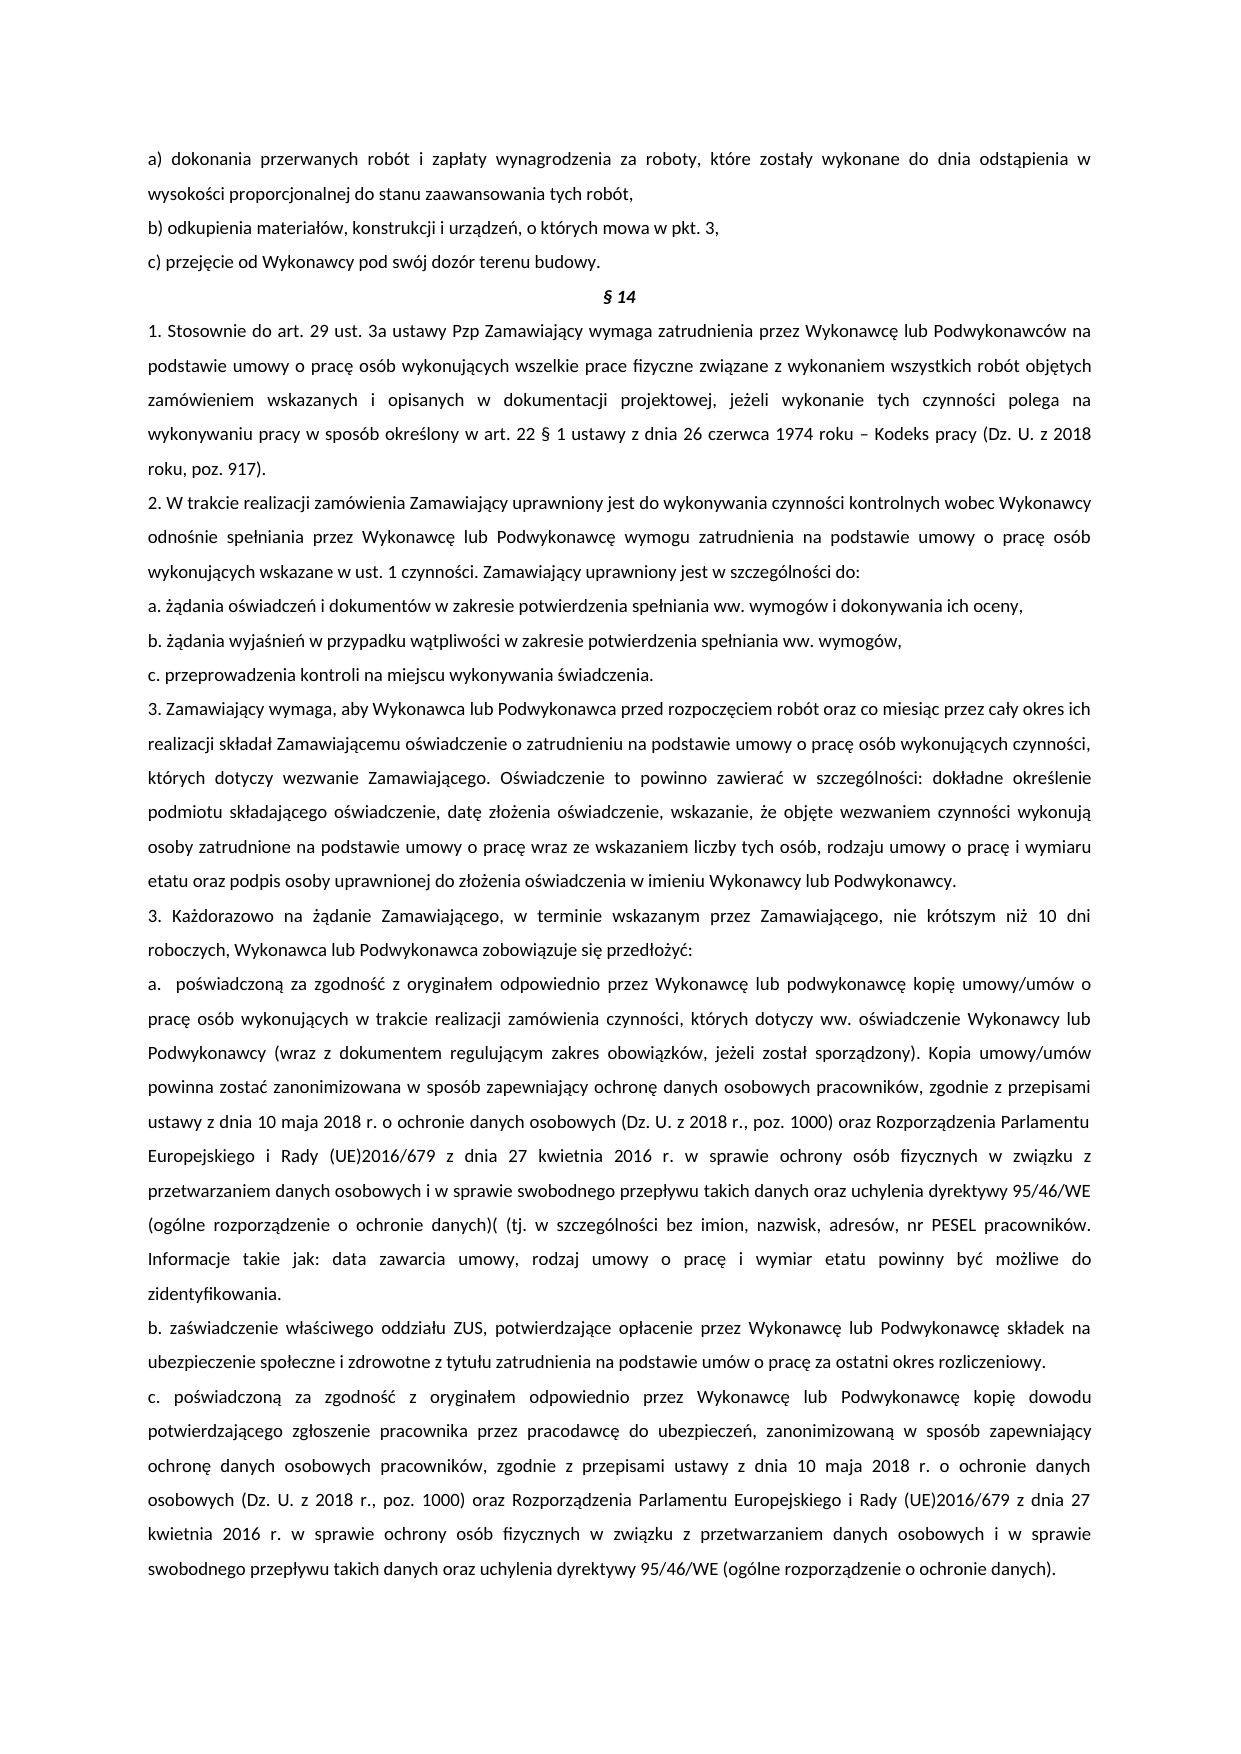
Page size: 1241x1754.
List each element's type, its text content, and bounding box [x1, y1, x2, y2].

text 3. Zamawiający wymaga, aby Wykonawca lub Podwykonawca przed rozpoczęciem robót oraz co miesiąc przez cały okres ich realizacji składał Zamawiającemu oświadczenie o zatrudnieniu na podstawie umowy o pracę osób wykonujących czynności, których dotyczy wezwanie Zamawiającego. Oświadczenie to powinno zawierać w szczególności: dokładne określenie podmiotu składającego oświadczenie, datę złożenia oświadczenie, wskazanie, że objęte wezwaniem czynności wykonują osoby zatrudnione na podstawie umowy o pracę wraz ze wskazaniem liczby tych osób, rodzaju umowy o pracę i wymiaru etatu oraz podpis osoby uprawnionej do złożenia oświadczenia w imieniu Wykonawcy lub Podwykonawcy. [148, 698, 1093, 892]
text a. żądania oświadczeń i dokumentów w zakresie potwierdzenia spełniania ww. wymogów i dokonywania ich oceny, [148, 594, 1093, 617]
text a. poświadczoną za zgodność z oryginałem odpowiednio przez Wykonawcę lub podwykonawcę kopię umowy/umów o pracę osób wykonujących w trakcie realizacji zamówienia czynności, których dotyczy ww. oświadczenie Wykonawcy lub Podwykonawcy (wraz z dokumentem regulującym zakres obowiązków, jeżeli został sporządzony). Kopia umowy/umów powinna zostać zanonimizowana w sposób zapewniający ochronę danych osobowych pracowników, zgodnie z przepisami ustawy z dnia 10 maja 2018 r. o ochronie danych osobowych (Dz. U. z 2018 r., poz. 1000) oraz Rozporządzenia Parlamentu Europejskiego i Rady (UE)2016/679 z dnia 27 kwietnia 2016 r. w sprawie ochrony osób fizycznych w związku z przetwarzaniem danych osobowych i w sprawie swobodnego przepływu takich danych oraz uchylenia dyrektywy 95/46/WE (ogólne rozporządzenie o ochronie danych)( (tj. w szczególności bez imion, nazwisk, adresów, nr PESEL pracowników. Informacje takie jak: data zawarcia umowy, rodzaj umowy o pracę i wymiar etatu powinny być możliwe do zidentyfikowania. [148, 973, 1093, 1305]
text 2. W trakcie realizacji zamówienia Zamawiający uprawniony jest do wykonywania czynności kontrolnych wobec Wykonawcy odnośnie spełniania przez Wykonawcę lub Podwykonawcę wymogu zatrudnienia na podstawie umowy o pracę osób wykonujących wskazane w ust. 1 czynności. Zamawiający uprawniony jest w szczególności do: [148, 491, 1093, 583]
text c. poświadczoną za zgodność z oryginałem odpowiednio przez Wykonawcę lub Podwykonawcę kopię dowodu potwierdzającego zgłoszenie pracownika przez pracodawcę do ubezpieczeń, zanonimizowaną w sposób zapewniający ochronę danych osobowych pracowników, zgodnie z przepisami ustawy z dnia 10 maja 2018 r. o ochronie danych osobowych (Dz. U. z 2018 r., poz. 1000) oraz Rozporządzenia Parlamentu Europejskiego i Rady (UE)2016/679 z dnia 27 kwietnia 2016 r. w sprawie ochrony osób fizycznych w związku z przetwarzaniem danych osobowych i w sprawie swobodnego przepływu takich danych oraz uchylenia dyrektywy 95/46/WE (ogólne rozporządzenie o ochronie danych). [148, 1385, 1093, 1580]
text c) przejęcie od Wykonawcy pod swój dozór terenu budowy. [148, 251, 1093, 274]
text c. przeprowadzenia kontroli na miejscu wykonywania świadczenia. [148, 663, 1093, 686]
text b. zaświadczenie właściwego oddziału ZUS, potwierdzające opłacenie przez Wykonawcę lub Podwykonawcę składek na ubezpieczenie społeczne i zdrowotne z tytułu zatrudnienia na podstawie umów o pracę za ostatni okres rozliczeniowy. [148, 1316, 1093, 1374]
text § 14 [148, 285, 1093, 308]
text b. żądania wyjaśnień w przypadku wątpliwości w zakresie potwierdzenia spełniania ww. wymogów, [148, 629, 1093, 652]
text 1. Stosownie do art. 29 ust. 3a ustawy Pzp Zamawiający wymaga zatrudnienia przez Wykonawcę lub Podwykonawców na podstawie umowy o pracę osób wykonujących wszelkie prace fizyczne związane z wykonaniem wszystkich robót objętych zamówieniem wskazanych i opisanych w dokumentacji projektowej, jeżeli wykonanie tych czynności polega na wykonywaniu pracy w sposób określony w art. 22 § 1 ustawy z dnia 26 czerwca 1974 roku – Kodeks pracy (Dz. U. z 2018 roku, poz. 917). [148, 319, 1093, 480]
text b) odkupienia materiałów, konstrukcji i urządzeń, o których mowa w pkt. 3, [148, 216, 1093, 239]
text a) dokonania przerwanych robót i zapłaty wynagrodzenia za roboty, które zostały wykonane do dnia odstąpienia w wysokości proporcjonalnej do stanu zaawansowania tych robót, [148, 148, 1093, 205]
text 3. Każdorazowo na żądanie Zamawiającego, w terminie wskazanym przez Zamawiającego, nie krótszym niż 10 dni roboczych, Wykonawca lub Podwykonawca zobowiązuje się przedłożyć: [148, 904, 1093, 961]
